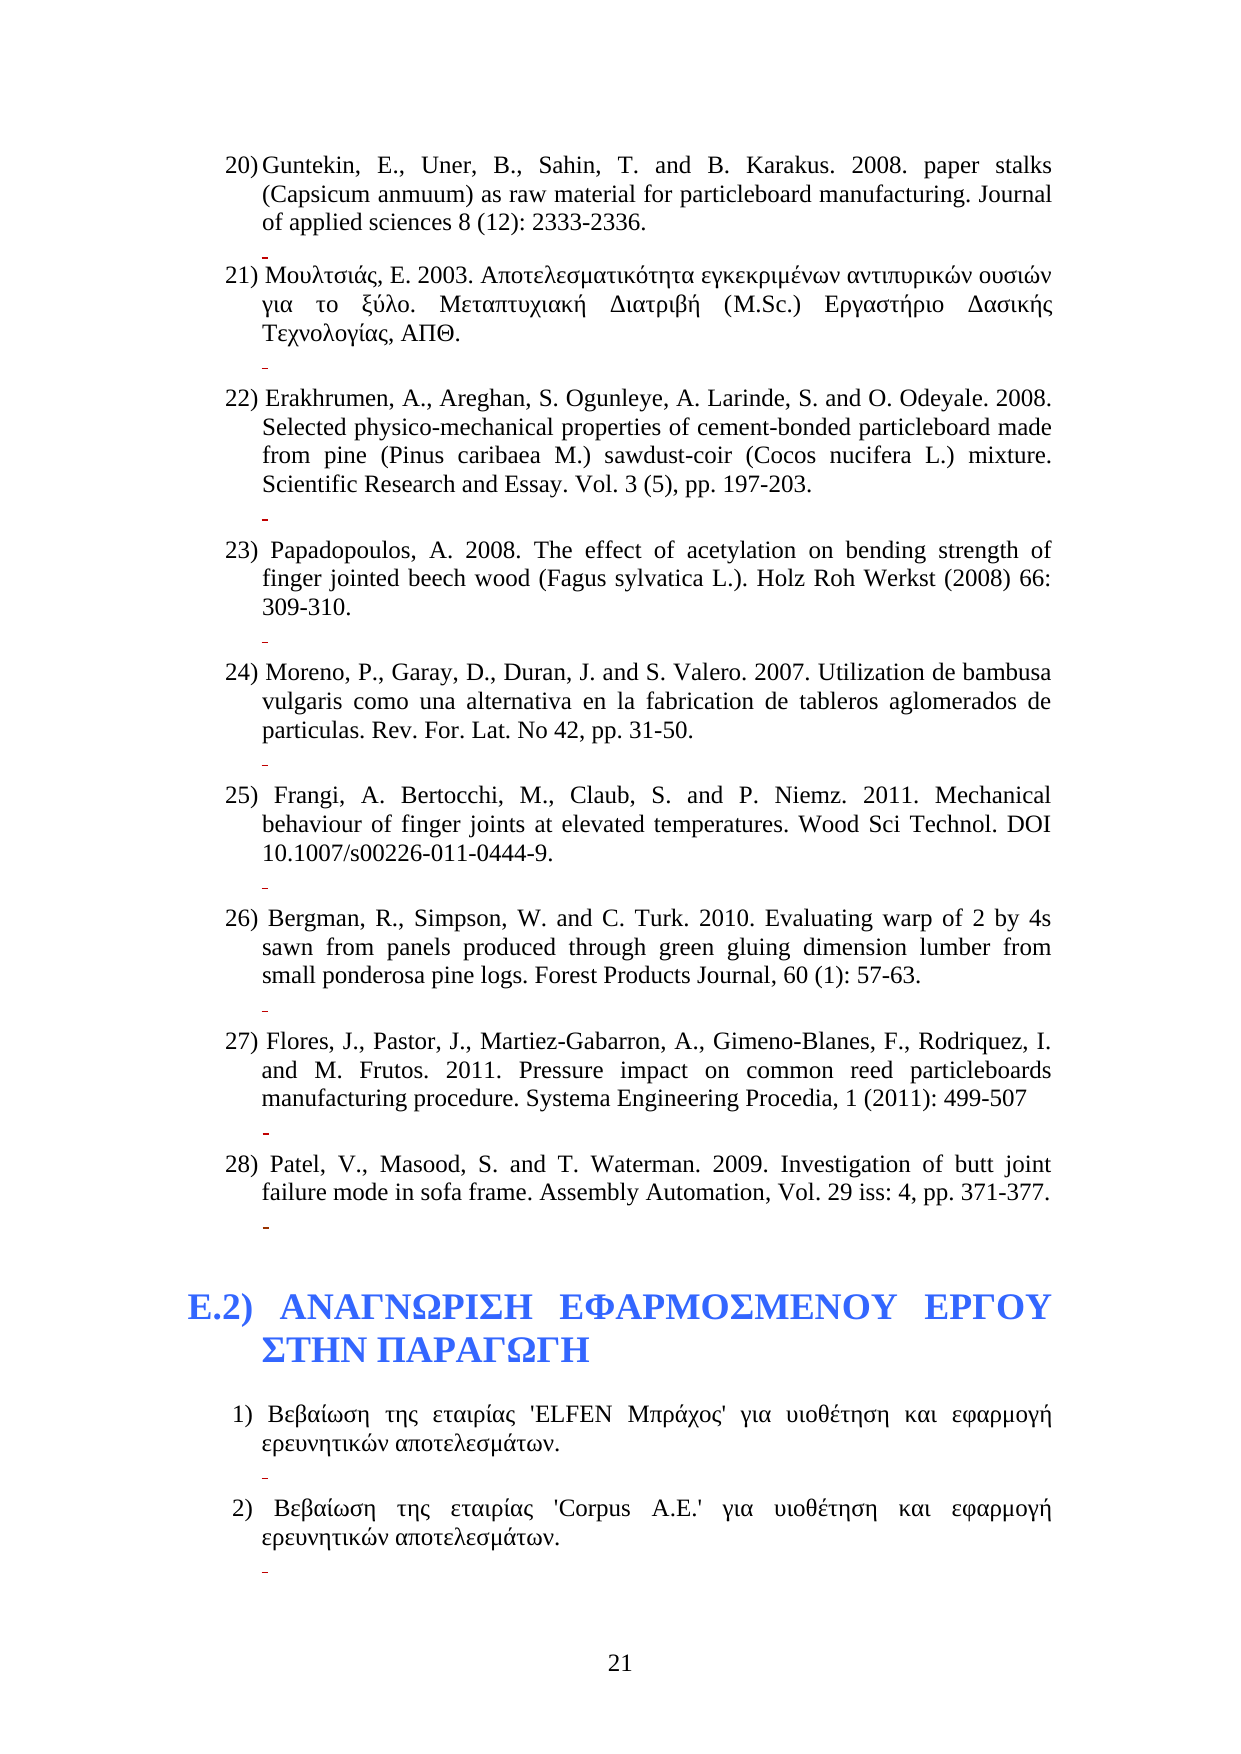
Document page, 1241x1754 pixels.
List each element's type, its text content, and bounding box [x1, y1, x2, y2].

text 1) Βεβαίωση της εταιρίας 'ELFEN Μπράχος' για υιοθέτηση και εφαρμογή ερευνητικών αποτελεσμάτων. [232, 1399, 1053, 1457]
list Guntekin, E., Uner, B., Sahin, T. and B. Karakus. 2008. paper stalks (Capsicum anmuum) as raw material for particleboard manufacturing. Journal of applied sciences 8 (12): 2333-2336. [225, 150, 1053, 236]
text 24) Moreno, P., Garay, D., Duran, J. and S. Valero. 2007. Utilization de bambusa vulgaris como una alternativa en la fabrication de tableros aglomerados de particulas. Rev. For. Lat. No 42, pp. 31-50. [225, 657, 1053, 744]
text 22) Erakhrumen, A., Areghan, S. Ogunleye, A. Larinde, S. and O. Odeyale. 2008. Selected physico-mechanical properties of cement-bonded particleboard made from pine (Pinus caribaea M.) sawdust-coir (Cocos nucifera L.) mixture. Scientific Research and Essay. Vol. 3 (5), pp. 197-203. [225, 383, 1053, 498]
text 26) Bergman, R., Simpson, W. and C. Turk. 2010. Evaluating warp of 2 by 4s sawn from panels produced through green gluing dimension lumber from small ponderosa pine logs. Forest Products Journal, 60 (1): 57-63. [225, 903, 1053, 989]
text E.2) ΑΝΑΓΝΩΡΙΣΗ ΕΦΑΡΜΟΣΜΕΝΟΥ ΕΡΓΟΥ ΣΤΗΝ ΠΑΡΑΓΩΓΗ [187, 1284, 1053, 1370]
text 27) Flores, J., Pastor, J., Martiez-Gabarron, A., Gimeno-Blanes, F., Rodriquez, I. and M. Frutos. 2011. Pressure impact on common reed particleboards manufacturing procedure. Systema Engineering Procedia, 1 (2011): 499-507 [225, 1026, 1053, 1112]
list 21) Μουλτσιάς, Ε. 2003. Αποτελεσματικότητα εγκεκριμένων αντιπυρικών ουσιών για το ξύλο. Μεταπτυχιακή Διατριβή (M.Sc.) Εργαστήριο Δασικής Τεχνολογίας, ΑΠΘ. [225, 260, 1053, 347]
text 25) Frangi, A. Bertocchi, M., Claub, S. and P. Niemz. 2011. Mechanical behaviour of finger joints at elevated temperatures. Wood Sci Technol. DOI 10.1007/s00226-011-0444-9. [225, 780, 1053, 867]
text 23) Papadopoulos, A. 2008. The effect of acetylation on bending strength of finger jointed beech wood (Fagus sylvatica L.). Holz Roh Werkst (2008) 66: 309-310. [225, 535, 1053, 621]
text 28) Patel, V., Masood, S. and T. Waterman. 2009. Investigation of butt joint failure mode in sofa frame. Assembly Automation, Vol. 29 iss: 4, pp. 371-377. [225, 1149, 1053, 1206]
text 2) Βεβαίωση της εταιρίας 'Corpus A.E.' για υιοθέτηση και εφαρμογή ερευνητικών αποτελεσμάτων. [232, 1493, 1053, 1551]
